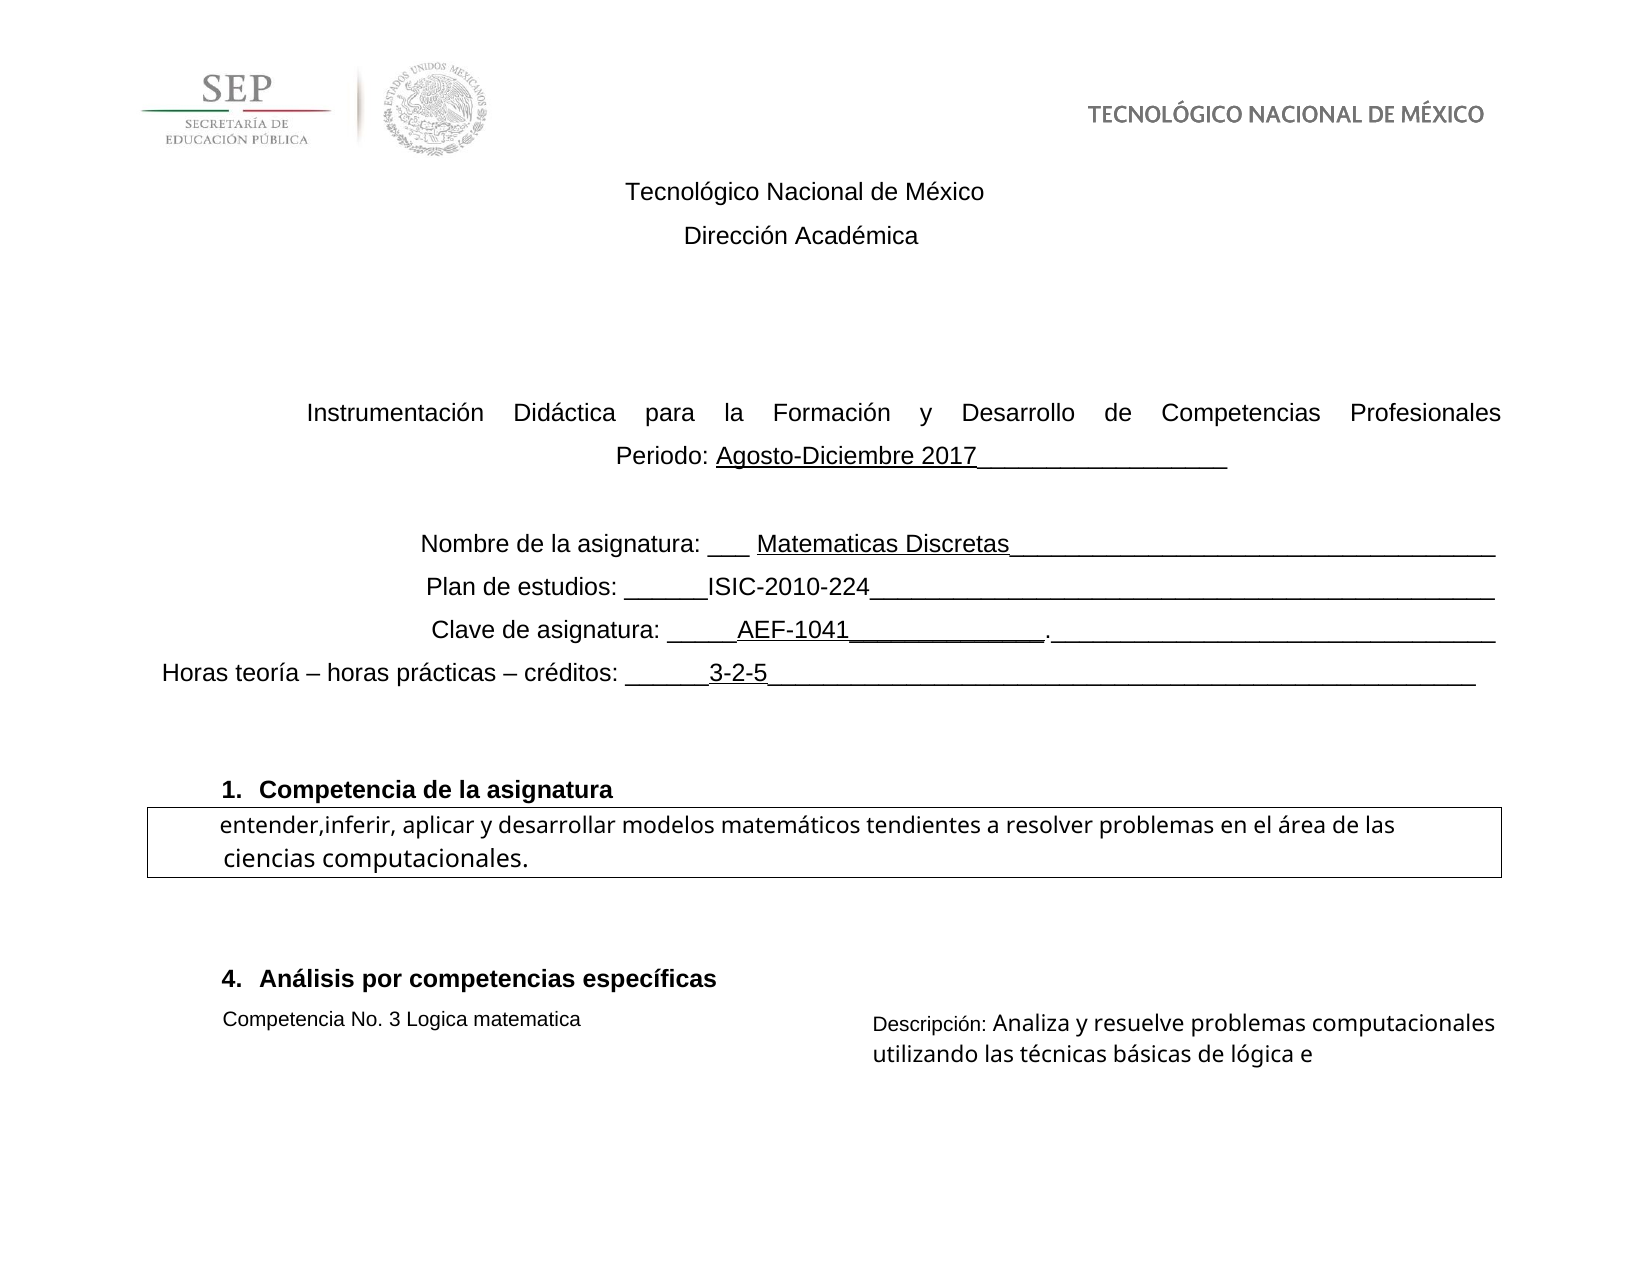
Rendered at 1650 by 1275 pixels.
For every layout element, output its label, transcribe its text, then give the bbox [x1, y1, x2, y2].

picture [1087, 100, 1498, 127]
table_header Descripción: Analiza y resuelve problemas computacionales utilizando las técnicas básicas de lógica e inducción matemática . [861, 1007, 1513, 1069]
text Plan de estudios: ______ISIC-2010-224_____________________________________________ [148, 572, 1496, 601]
list Análisis por competencias específicas [221, 964, 1502, 993]
text Instrumentación Didáctica para la Formación y Desarrollo de Competencias Profesionales Periodo: Agosto-Diciembre 2017__________________ [306, 397, 1502, 470]
list Competencia de la asignatura [221, 775, 1502, 804]
text Nombre de la asignatura: ___ Matematicas Discretas___________________________________ [148, 529, 1496, 558]
text Dirección Académica [148, 221, 1502, 249]
text Horas teoría – horas prácticas – créditos: ______3-2-5___________________________________________________ [162, 658, 1502, 687]
table_header Competencia No. 3 Logica matematica [211, 1007, 861, 1069]
text Clave de asignatura: _____AEF-1041______________.________________________________ [148, 615, 1496, 644]
picture [106, 28, 517, 164]
text Tecnológico Nacional de México [169, 177, 1440, 206]
table_header entender,inferir, aplicar y desarrollar modelos matemáticos tendientes a resolver problemas en el área de las ciencias computacionales. [148, 808, 1501, 877]
